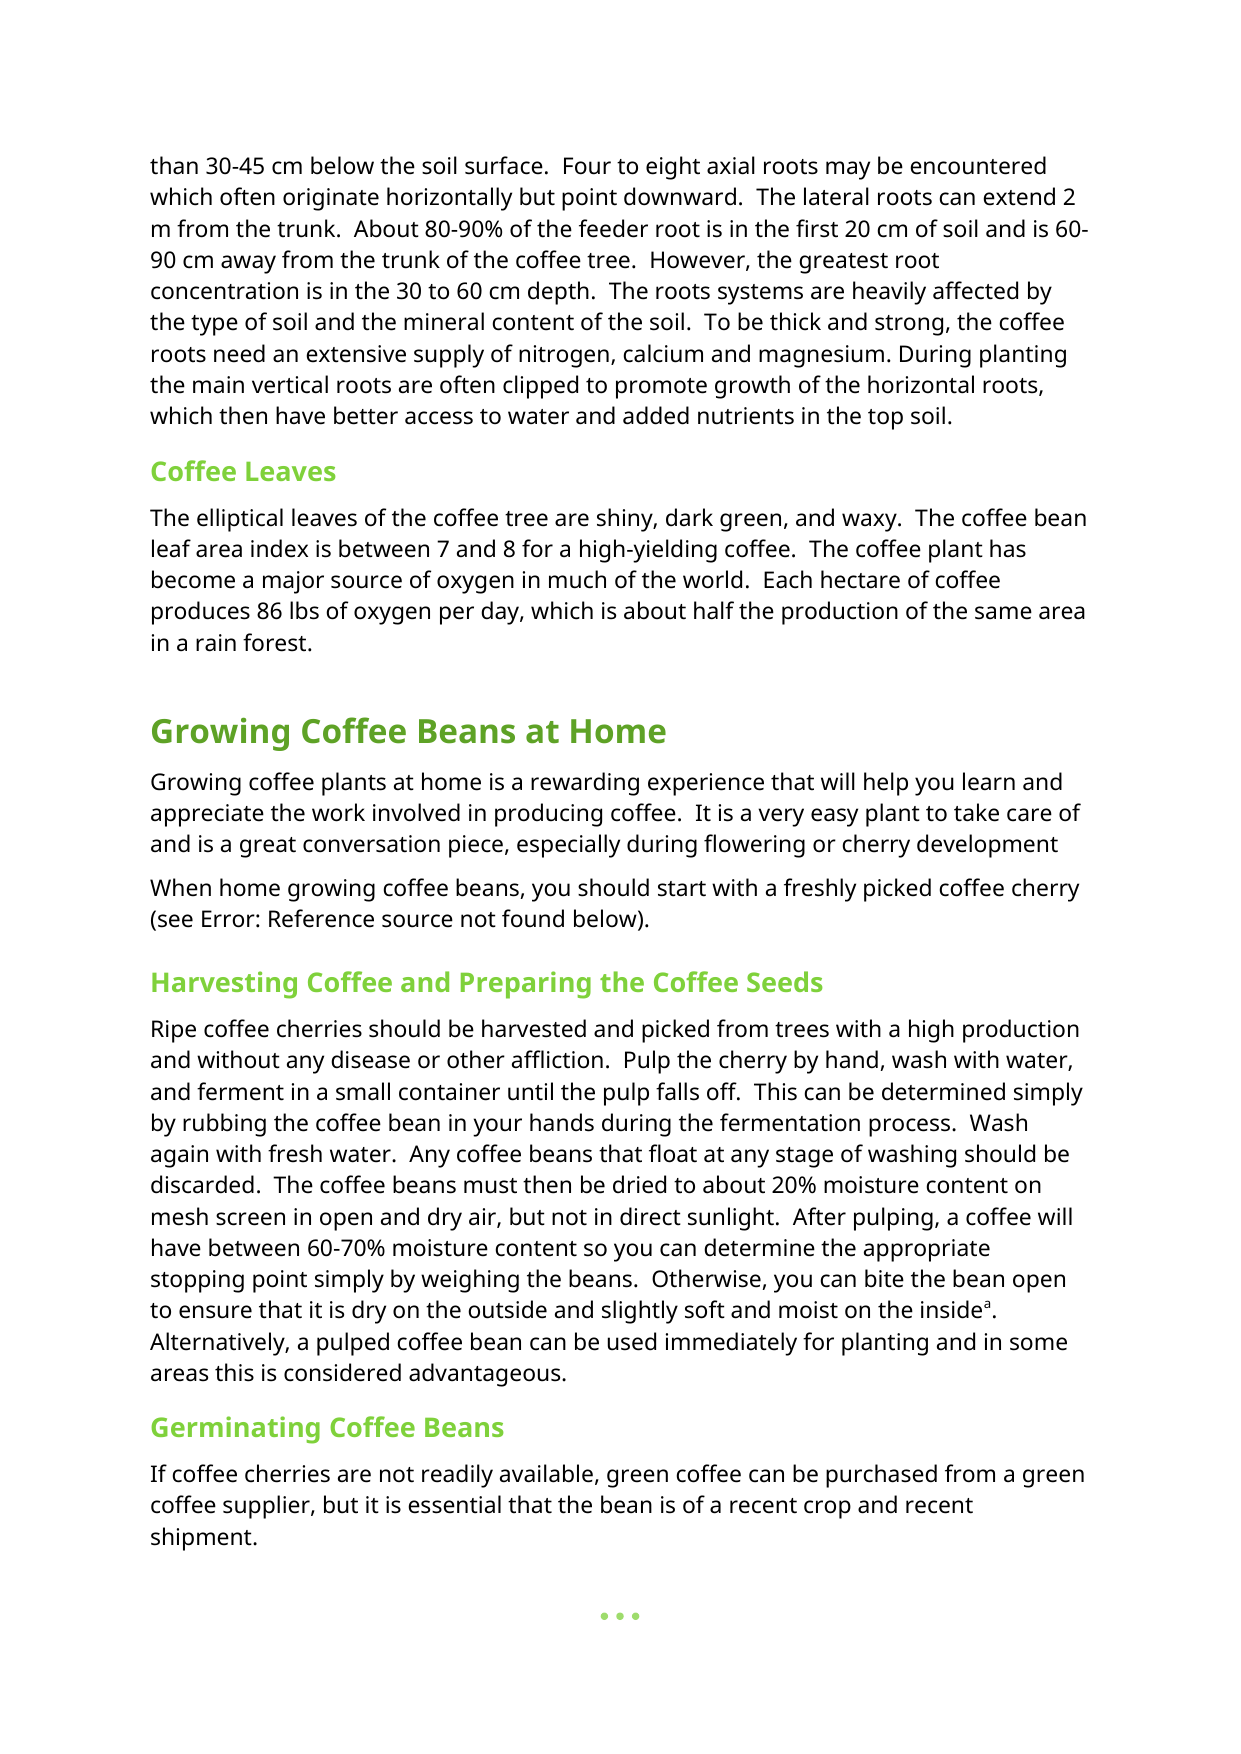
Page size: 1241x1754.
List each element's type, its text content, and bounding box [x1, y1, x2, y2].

text Ripe coffee cherries should be harvested and picked from trees with a high production and without any disease or other affliction. Pulp the cherry by hand, wash with water, and ferment in a small container until the pulp falls off. This can be determined simply by rubbing the coffee bean in your hands during the fermentation process. Wash again with fresh water. Any coffee beans that float at any stage of washing should be discarded. The coffee beans must then be dried to about 20% moisture content on mesh screen in open and dry air, but not in direct sunlight. After pulping, a coffee will have between 60-70% moisture content so you can determine the appropriate stopping point simply by weighing the beans. Otherwise, you can bite the bean open to ensure that it is dry on the outside and slightly soft and moist on the inside. Alternatively, a pulped coffee bean can be used immediately for planting and in some areas this is considered advantageous. [150, 1013, 1090, 1388]
subtitle Germinating Coffee Beans [150, 1409, 1090, 1446]
text Growing coffee plants at home is a rewarding experience that will help you learn and appreciate the work involved in producing coffee. It is a very easy plant to take care of and is a great conversation piece, especially during flowering or cherry development [150, 766, 1090, 859]
subtitle Coffee Leaves [150, 452, 1090, 489]
text The elliptical leaves of the coffee tree are shiny, dark green, and waxy. The coffee bean leaf area index is between 7 and 8 for a high-yielding coffee. The coffee plant has become a major source of oxygen in much of the world. Each hectare of coffee produces 86 lbs of oxygen per day, which is about half the production of the same area in a rain forest. [150, 501, 1090, 658]
text If coffee cherries are not readily available, green coffee can be purchased from a green coffee supplier, but it is essential that the bean is of a recent crop and recent shipment. [150, 1458, 1090, 1552]
subtitle Growing Coffee Beans at Home [150, 708, 1090, 753]
subtitle Harvesting Coffee and Preparing the Coffee Seeds [150, 963, 1090, 1000]
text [150, 150, 1090, 431]
